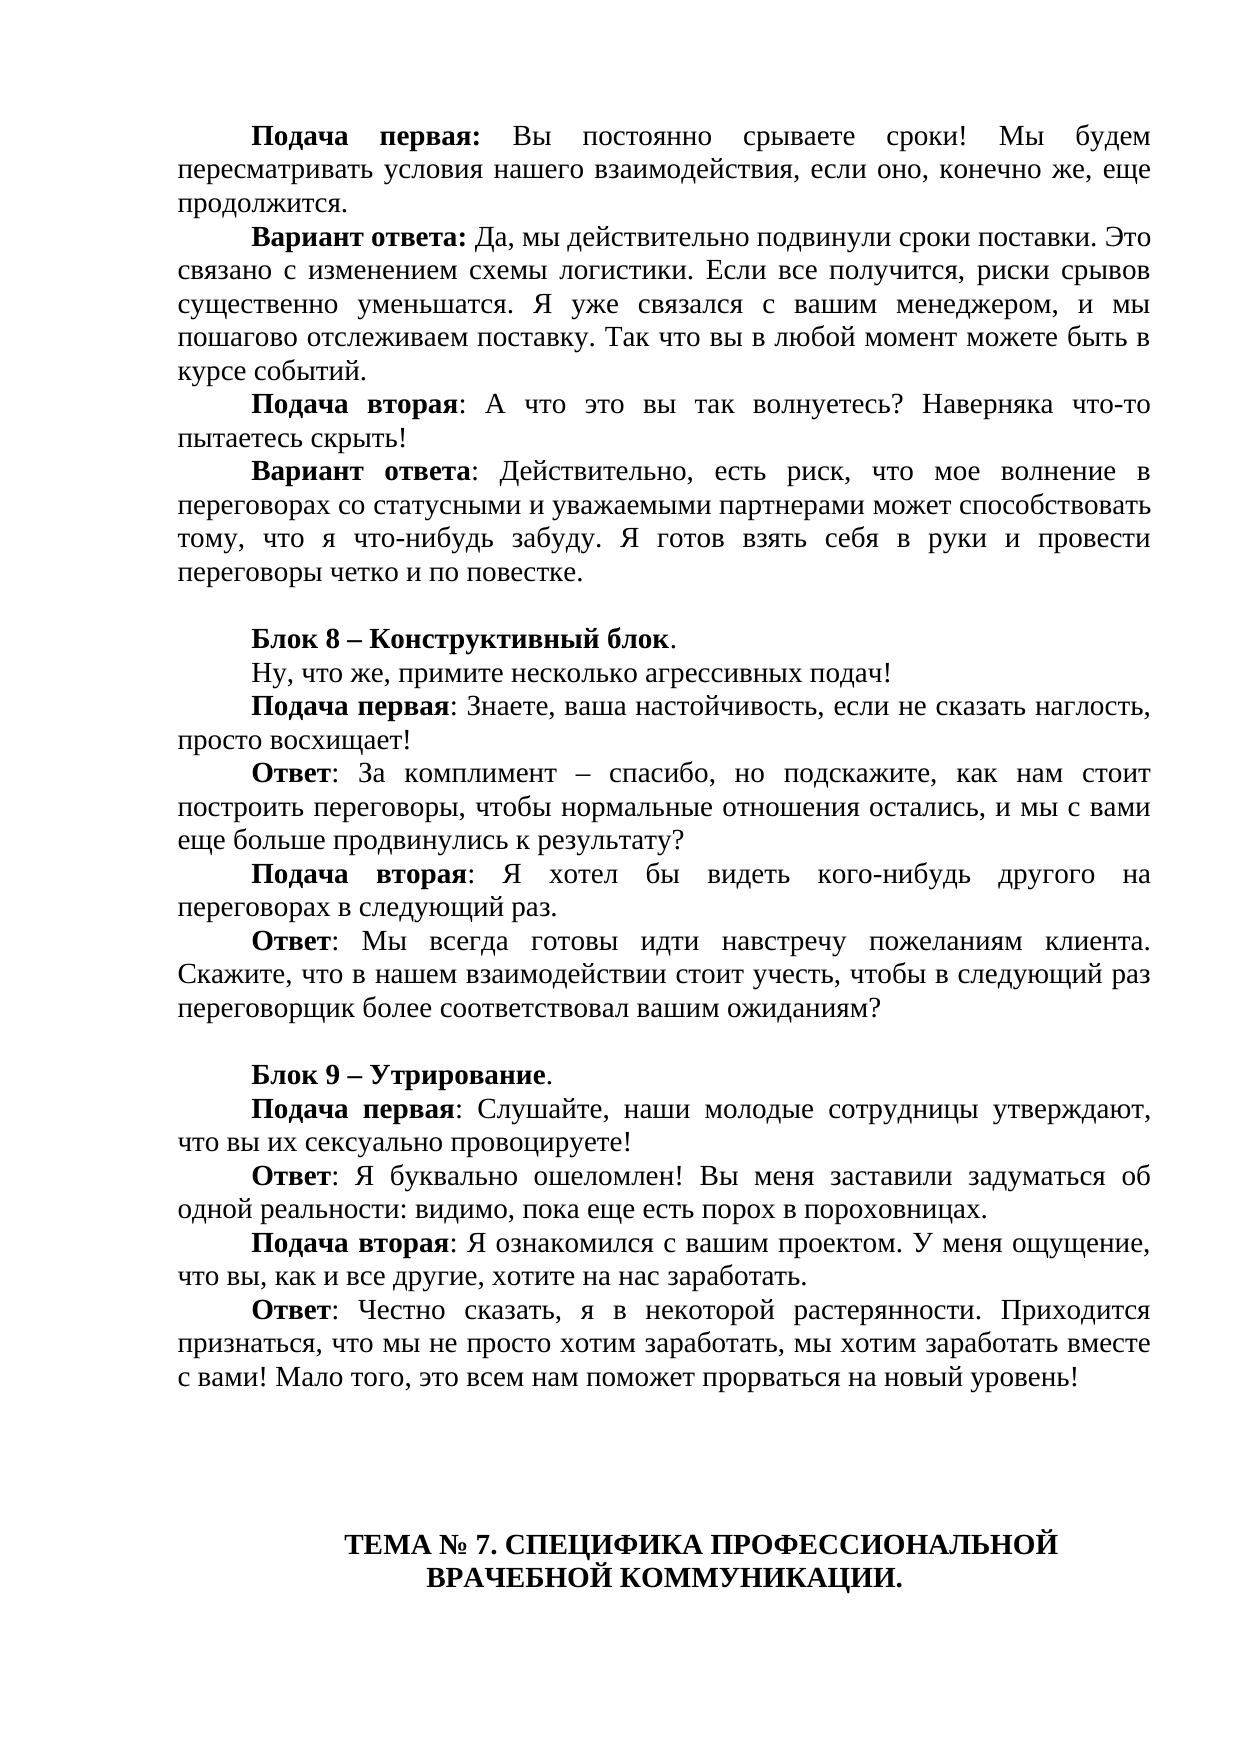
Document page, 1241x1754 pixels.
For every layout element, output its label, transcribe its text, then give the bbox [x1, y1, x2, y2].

text Ответ: Мы всегда готовы идти навстречу пожеланиям клиента. Скажите, что в нашем взаимодействии стоит учесть, чтобы в следующий раз переговорщик более соответствовал вашим ожиданиям? [177, 923, 1152, 1024]
text Ну, что же, примите несколько агрессивных подач! [177, 655, 1152, 688]
text Подача первая: Слушайте, наши молодые сотрудницы утверждают, что вы их сексуально провоцируете! [177, 1091, 1152, 1158]
text Подача вторая: А что это вы так волнуетесь? Наверняка что-то пытаетесь скрыть! [177, 386, 1152, 453]
text Вариант ответа: Действительно, есть риск, что мое волнение в переговорах со статусными и уважаемыми партнерами может способствовать тому, что я что-нибудь забуду. Я готов взять себя в руки и провести переговоры четко и по повестке. [177, 453, 1152, 588]
text Подача вторая: Я ознакомился с вашим проектом. У меня ощущение, что вы, как и все другие, хотите на нас заработать. [177, 1225, 1152, 1292]
text Подача вторая: Я хотел бы видеть кого-нибудь другого на переговорах в следующий раз. [177, 856, 1152, 923]
text Подача первая: Знаете, ваша настойчивость, если не сказать наглость, просто восхищает! [177, 688, 1152, 755]
text Блок 8 – Конструктивный блок. [177, 621, 1152, 655]
text Подача первая: Вы постоянно срываете сроки! Мы будем пересматривать условия нашего взаимодействия, если оно, конечно же, еще продолжится. [177, 118, 1152, 219]
text Вариант ответа: Да, мы действительно подвинули сроки поставки. Это связано с изменением схемы логистики. Если все получится, риски срывов существенно уменьшатся. Я уже связался с вашим менеджером, и мы пошагово отслеживаем поставку. Так что вы в любой момент можете быть в курсе событий. [177, 219, 1152, 386]
text Блок 9 – Утрирование. [177, 1057, 1152, 1091]
text Ответ: За комплимент – спасибо, но подскажите, как нам стоит построить переговоры, чтобы нормальные отношения остались, и мы с вами еще больше продвинулись к результату? [177, 755, 1152, 856]
text Ответ: Я буквально ошеломлен! Вы меня заставили задуматься об одной реальности: видимо, пока еще есть порох в пороховницах. [177, 1158, 1152, 1225]
text Ответ: Честно сказать, я в некоторой растерянности. Приходится признаться, что мы не просто хотим заработать, мы хотим заработать вместе с вами! Мало того, это всем нам поможет прорваться на новый уровень! [177, 1292, 1152, 1393]
text ТЕМА № 7. СПЕЦИФИКА ПРОФЕССИОНАЛЬНОЙ ВРАЧЕБНОЙ КОММУНИКАЦИИ. [177, 1527, 1152, 1594]
